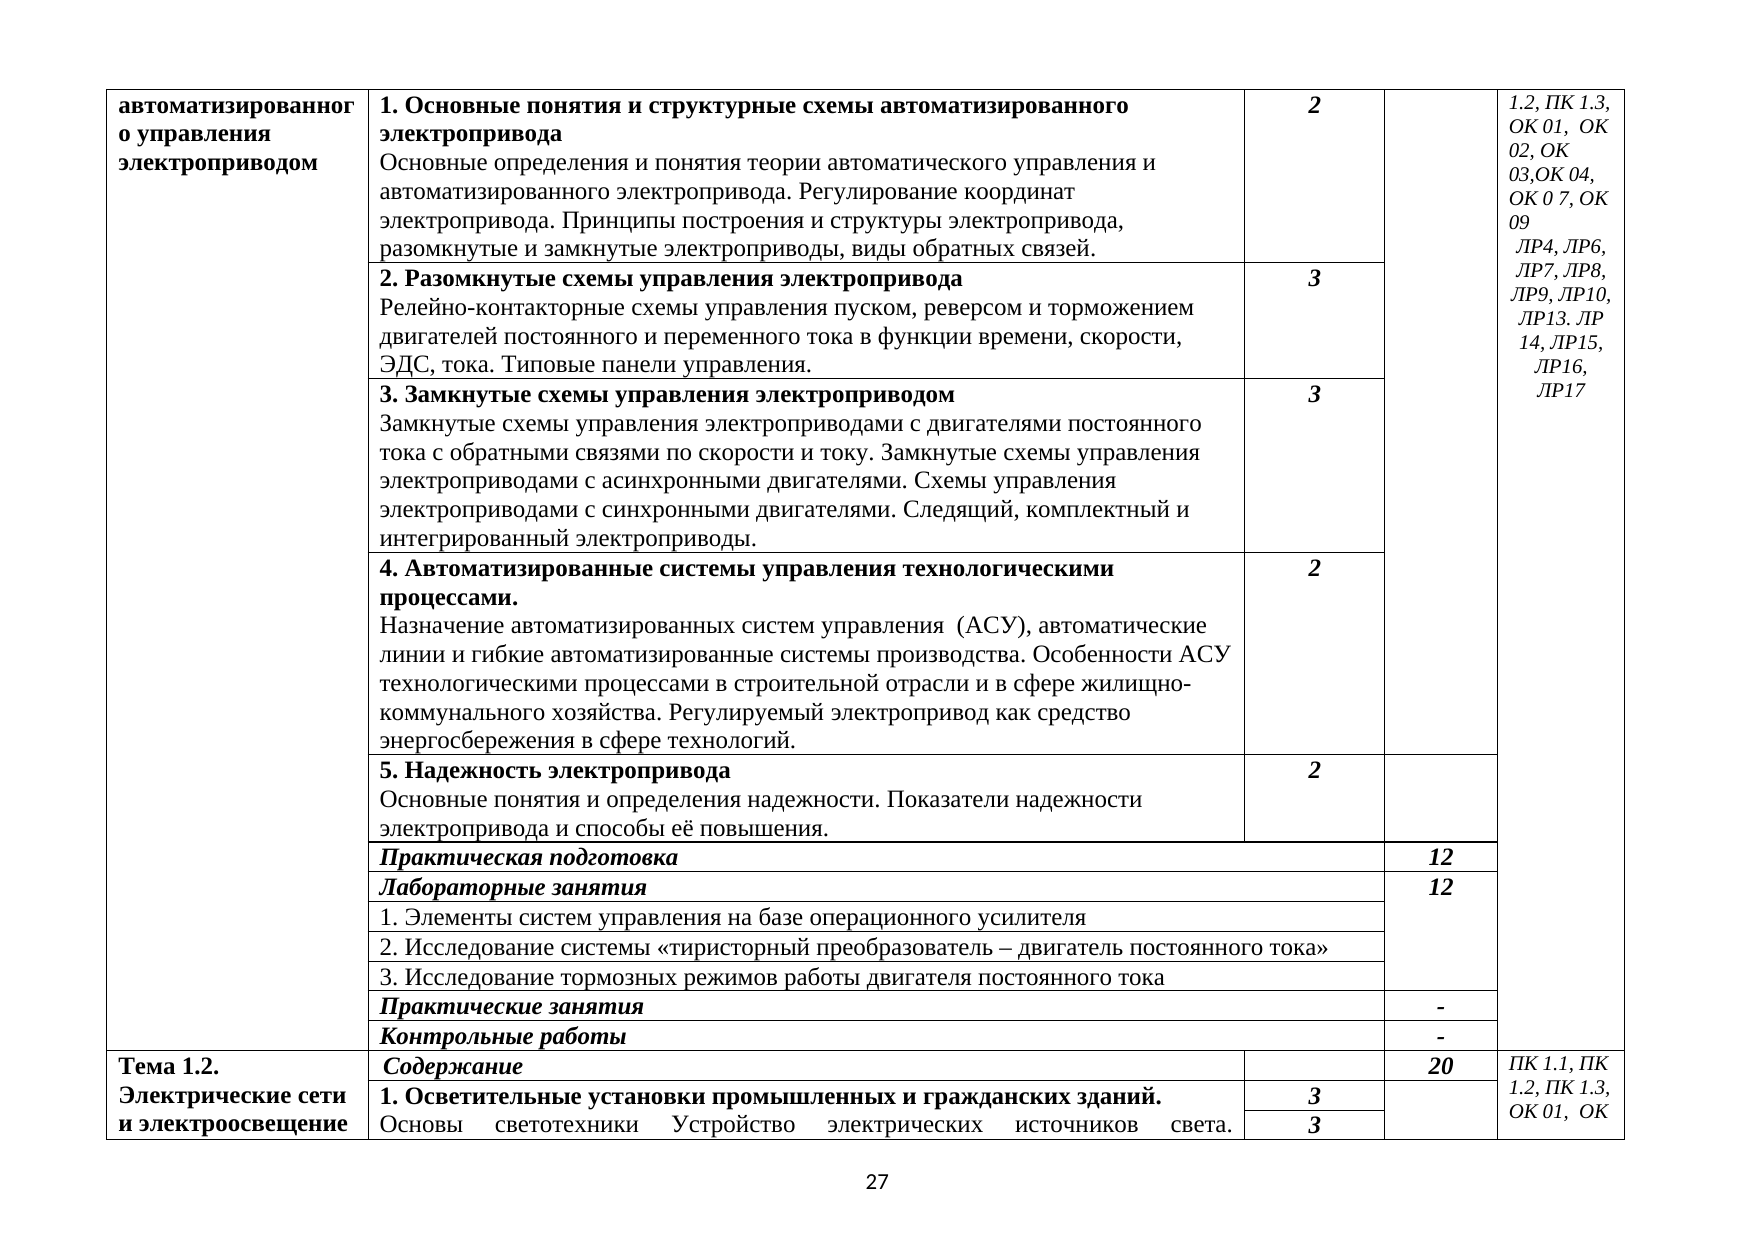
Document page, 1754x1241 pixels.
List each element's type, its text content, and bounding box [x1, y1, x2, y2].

table_cell ПК 1.1, ПК 1.2, ПК 1.3, ОК 01, ОК 02, ОК 03,ОК 04, ОК 0 7, ОК 09 ЛР4, ЛР6, ЛР7, ЛР8, ЛР9, ЛР10, ЛР13. ЛР 14, ЛР15, ЛР16, ЛР17 [1498, 1051, 1624, 1139]
table_cell Практические занятия [369, 991, 1384, 1020]
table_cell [1498, 90, 1624, 1050]
table_cell 20 [1385, 1051, 1497, 1080]
table_cell 2 [1245, 90, 1384, 262]
table_cell 2. Исследование системы «тиристорный преобразователь – двигатель постоянного тока» [369, 932, 1384, 961]
table_cell 12 [1385, 843, 1497, 871]
table_cell 3 [1245, 1081, 1384, 1109]
table_cell - [1385, 1021, 1497, 1050]
table_cell Лабораторные занятия [369, 872, 1384, 901]
table_cell 4. Автоматизированные системы управления технологическими процессами. Назначение автоматизированных систем управления (АСУ), автоматические линии и гибкие автоматизированные системы производства. Особенности АСУ технологическими процессами в строительной отрасли и в сфере жилищно-коммунального хозяйства. Регулируемый электропривод как средство энергосбережения в сфере технологий. [369, 553, 1244, 754]
table_cell [1385, 90, 1497, 754]
table_cell 2 [1245, 755, 1384, 841]
table_cell Тема 1.2. Электрические сети и электроосвещение [107, 1051, 368, 1139]
table_cell [1385, 755, 1497, 841]
table_cell 2 [1245, 553, 1384, 754]
table_cell Тема 1.1.Системы автоматизированного управления электроприводом [107, 90, 368, 1050]
table_cell 3 [1245, 263, 1384, 378]
table_cell 1. Осветительные установки промышленных и гражданских зданий. Основы светотехники Устройство электрических источников света. Характеристики ламп накаливания, люминесцентных ламп, дуговых ртутных ламп, натриевых ламп. Осветительные приборы. Основные светотехнические величины. Виды и системы освещения. Правила и нормы искусственного освещения. Основные методы расчетов освещения. [369, 1081, 1244, 1139]
table_cell 1. Элементы систем управления на базе операционного усилителя [369, 902, 1384, 931]
table_cell - [1385, 991, 1497, 1020]
table_cell Практическая подготовка [369, 843, 1384, 871]
table_cell Содержание [369, 1051, 1244, 1080]
table_cell [1385, 1081, 1497, 1139]
table_cell 12 [1385, 872, 1497, 990]
table_cell 3 [1245, 1111, 1384, 1139]
table_cell Контрольные работы [369, 1021, 1384, 1050]
table_cell 5. Надежность электропривода Основные понятия и определения надежности. Показатели надежности электропривода и способы её повышения. [369, 755, 1244, 841]
table_cell 3 [1245, 379, 1384, 552]
table_cell 2. Разомкнутые схемы управления электропривода Релейно-контакторные схемы управления пуском, реверсом и торможением двигателей постоянного и переменного тока в функции времени, скорости, ЭДС, тока. Типовые панели управления. [369, 263, 1244, 378]
table_cell 3. Исследование тормозных режимов работы двигателя постоянного тока [369, 962, 1384, 990]
table_cell 1. Основные понятия и структурные схемы автоматизированного электропривода Основные определения и понятия теории автоматического управления и автоматизированного электропривода. Регулирование координат электропривода. Принципы построения и структуры электропривода, разомкнутые и замкнутые электроприводы, виды обратных связей. [369, 90, 1244, 262]
table_cell [1245, 1051, 1384, 1080]
table_cell 3. Замкнутые схемы управления электроприводом Замкнутые схемы управления электроприводами с двигателями постоянного тока с обратными связями по скорости и току. Замкнутые схемы управления электроприводами с асинхронными двигателями. Схемы управления электроприводами с синхронными двигателями. Следящий, комплектный и интегрированный электроприводы. [369, 379, 1244, 552]
